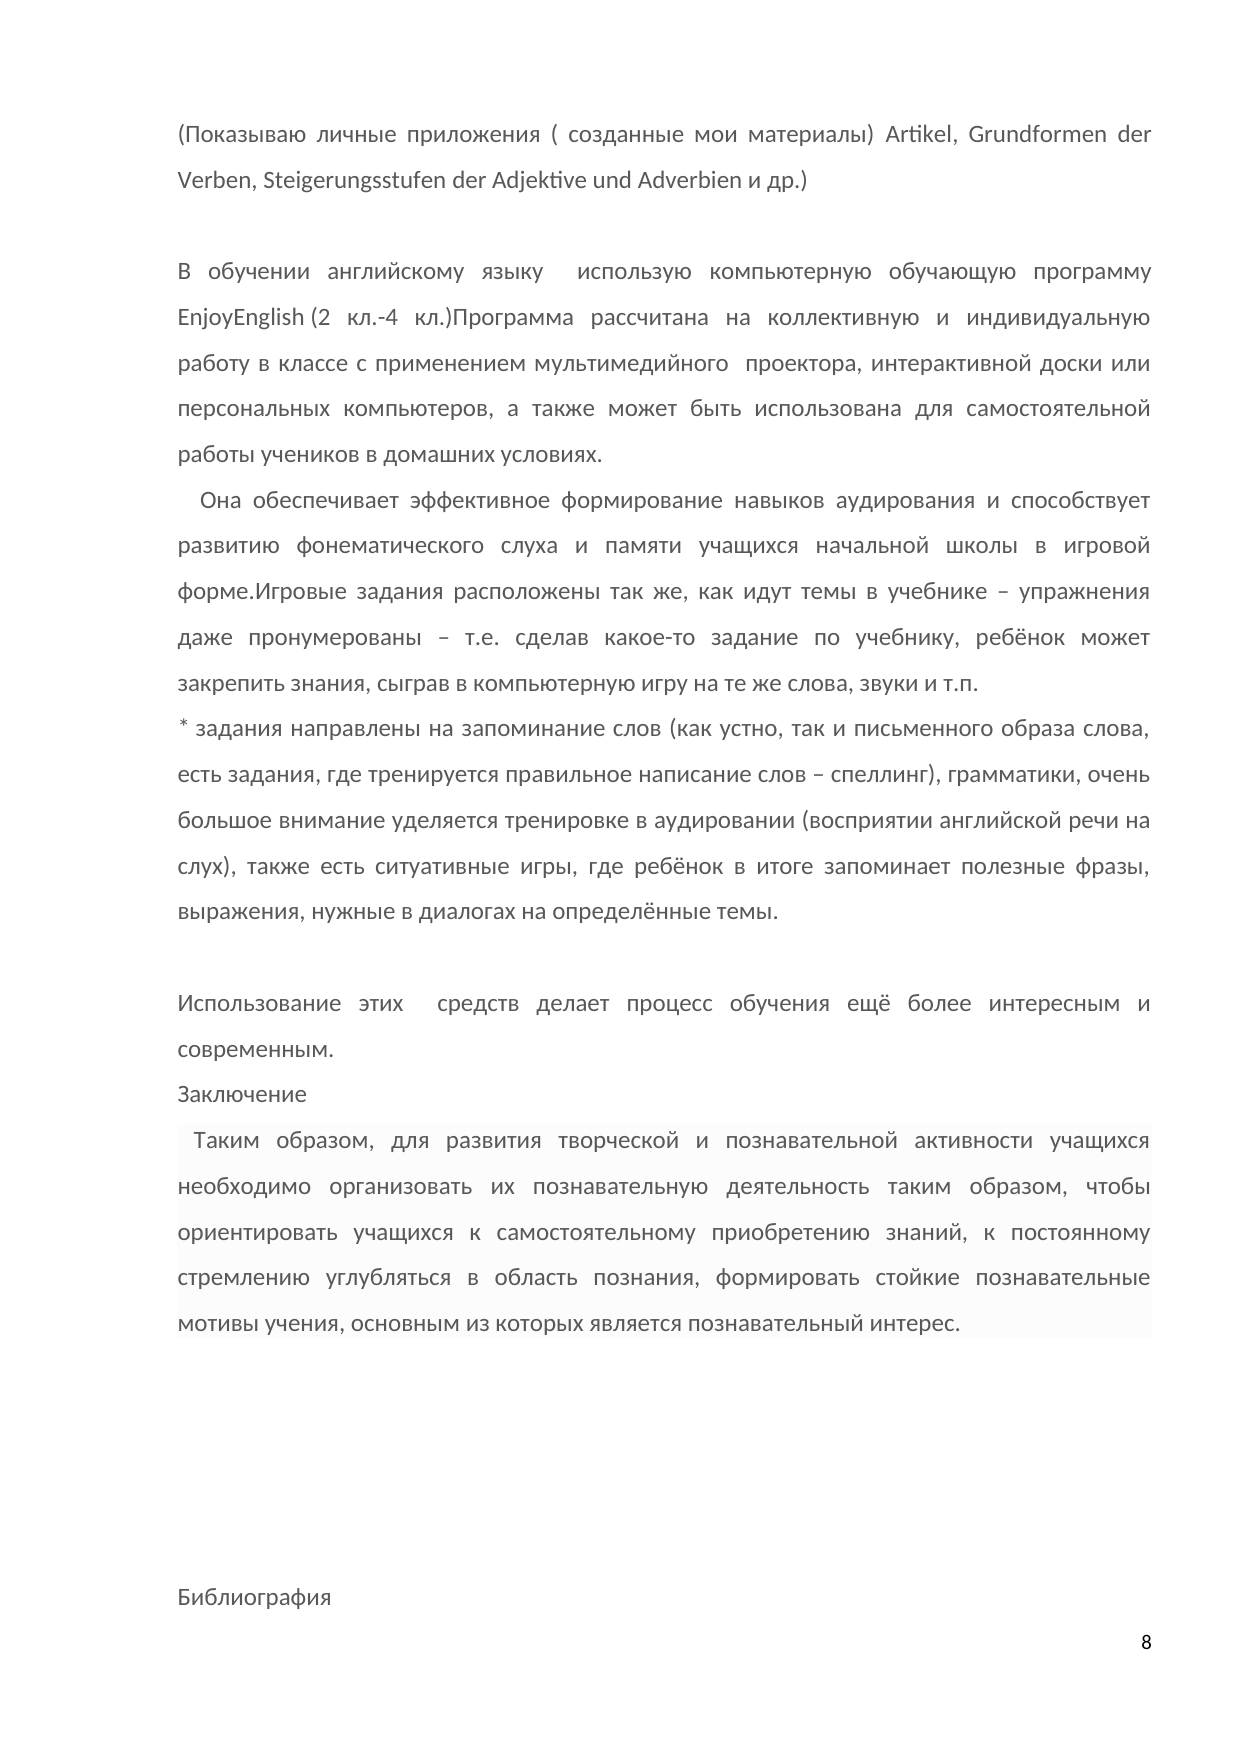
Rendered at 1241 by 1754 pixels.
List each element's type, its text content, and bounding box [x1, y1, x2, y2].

text Она обеспечивает эффективное формирование навыков аудирования и способствует развитию фонематического слуха и памяти учащихся начальной школы в игровой форме.Игровые задания расположены так же, как идут темы в учебнике – упражнения даже пронумерованы – т.е. сделав какое-то задание по учебнику, ребёнок может закрепить знания, сыграв в компьютерную игру на те же слова, звуки и т.п. [177, 484, 1152, 697]
text В обучении английскому языку использую компьютерную обучающую программу EnjoyEnglish (2 кл.-4 кл.)Программа рассчитана на коллективную и индивидуальную работу в классе с применением мультимедийного проектора, интерактивной доски или персональных компьютеров, а также может быть использована для самостоятельной работы учеников в домашних условиях. [177, 255, 1152, 469]
text Таким образом, для развития творческой и познавательной активности учащихся необходимо организовать их познавательную деятельность таким образом, чтобы ориентировать учащихся к самостоятельному приобретению знаний, к постоянному стремлению углубляться в область познания, формировать стойкие познавательные мотивы учения, основным из которых является познавательный интерес. [177, 1124, 1152, 1338]
text Заключение [177, 1078, 1152, 1109]
text Использование этих средств делает процесс обучения ещё более интересным и современным. [177, 987, 1152, 1063]
text Библиография [177, 1581, 1152, 1612]
text * задания направлены на запоминание слов (как устно, так и письменного образа слова, есть задания, где тренируется правильное написание слов – спеллинг), грамматики, очень большое внимание уделяется тренировке в аудировании (восприятии английской речи на слух), также есть ситуативные игры, где ребёнок в итоге запоминает полезные фразы, выражения, нужные в диалогах на определённые темы. [177, 713, 1152, 926]
text (Показываю личные приложения ( созданные мои материалы) Artikel, Grundformen der Verben, Steigerungsstufen der Adjektive und Adverbien и др.) [177, 118, 1152, 194]
